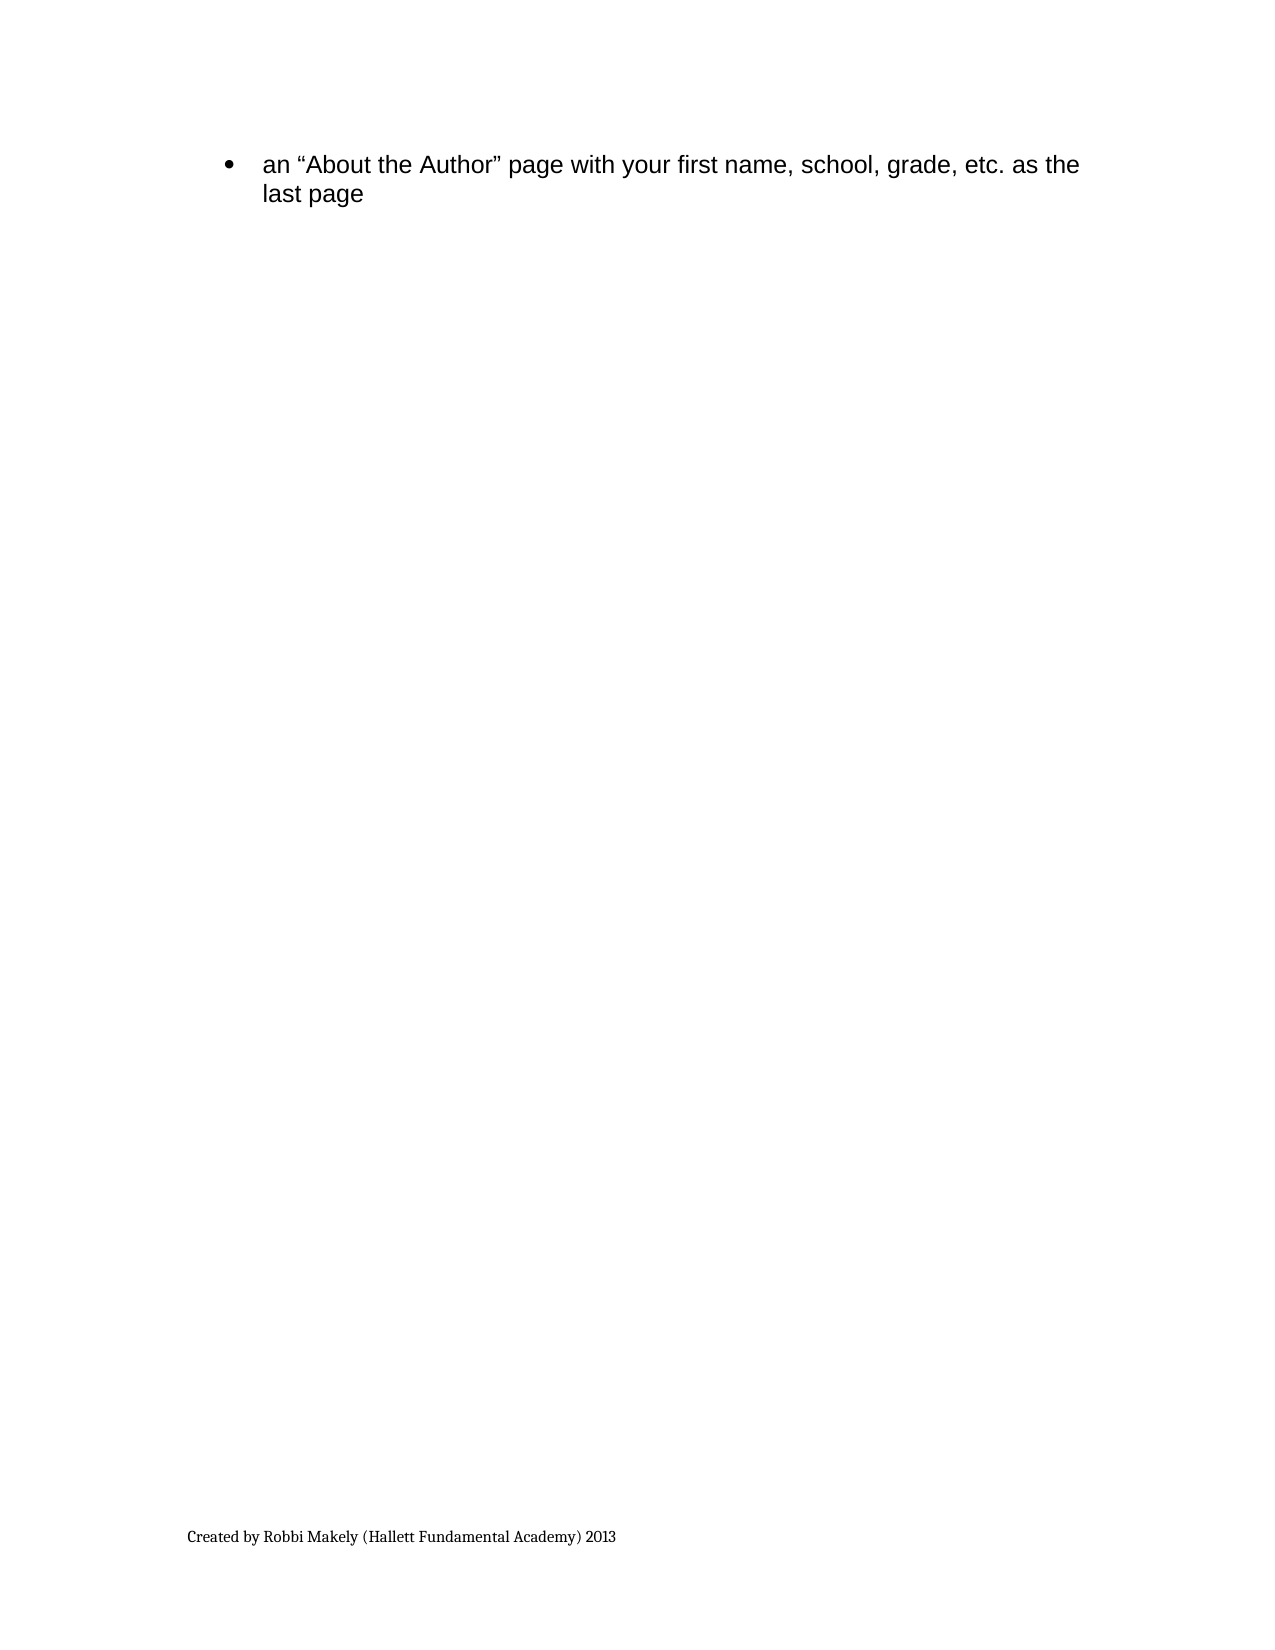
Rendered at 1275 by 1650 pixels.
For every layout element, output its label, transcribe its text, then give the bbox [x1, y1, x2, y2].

list an “About the Author” page with your first name, school, grade, etc. as the last page [225, 150, 1087, 208]
